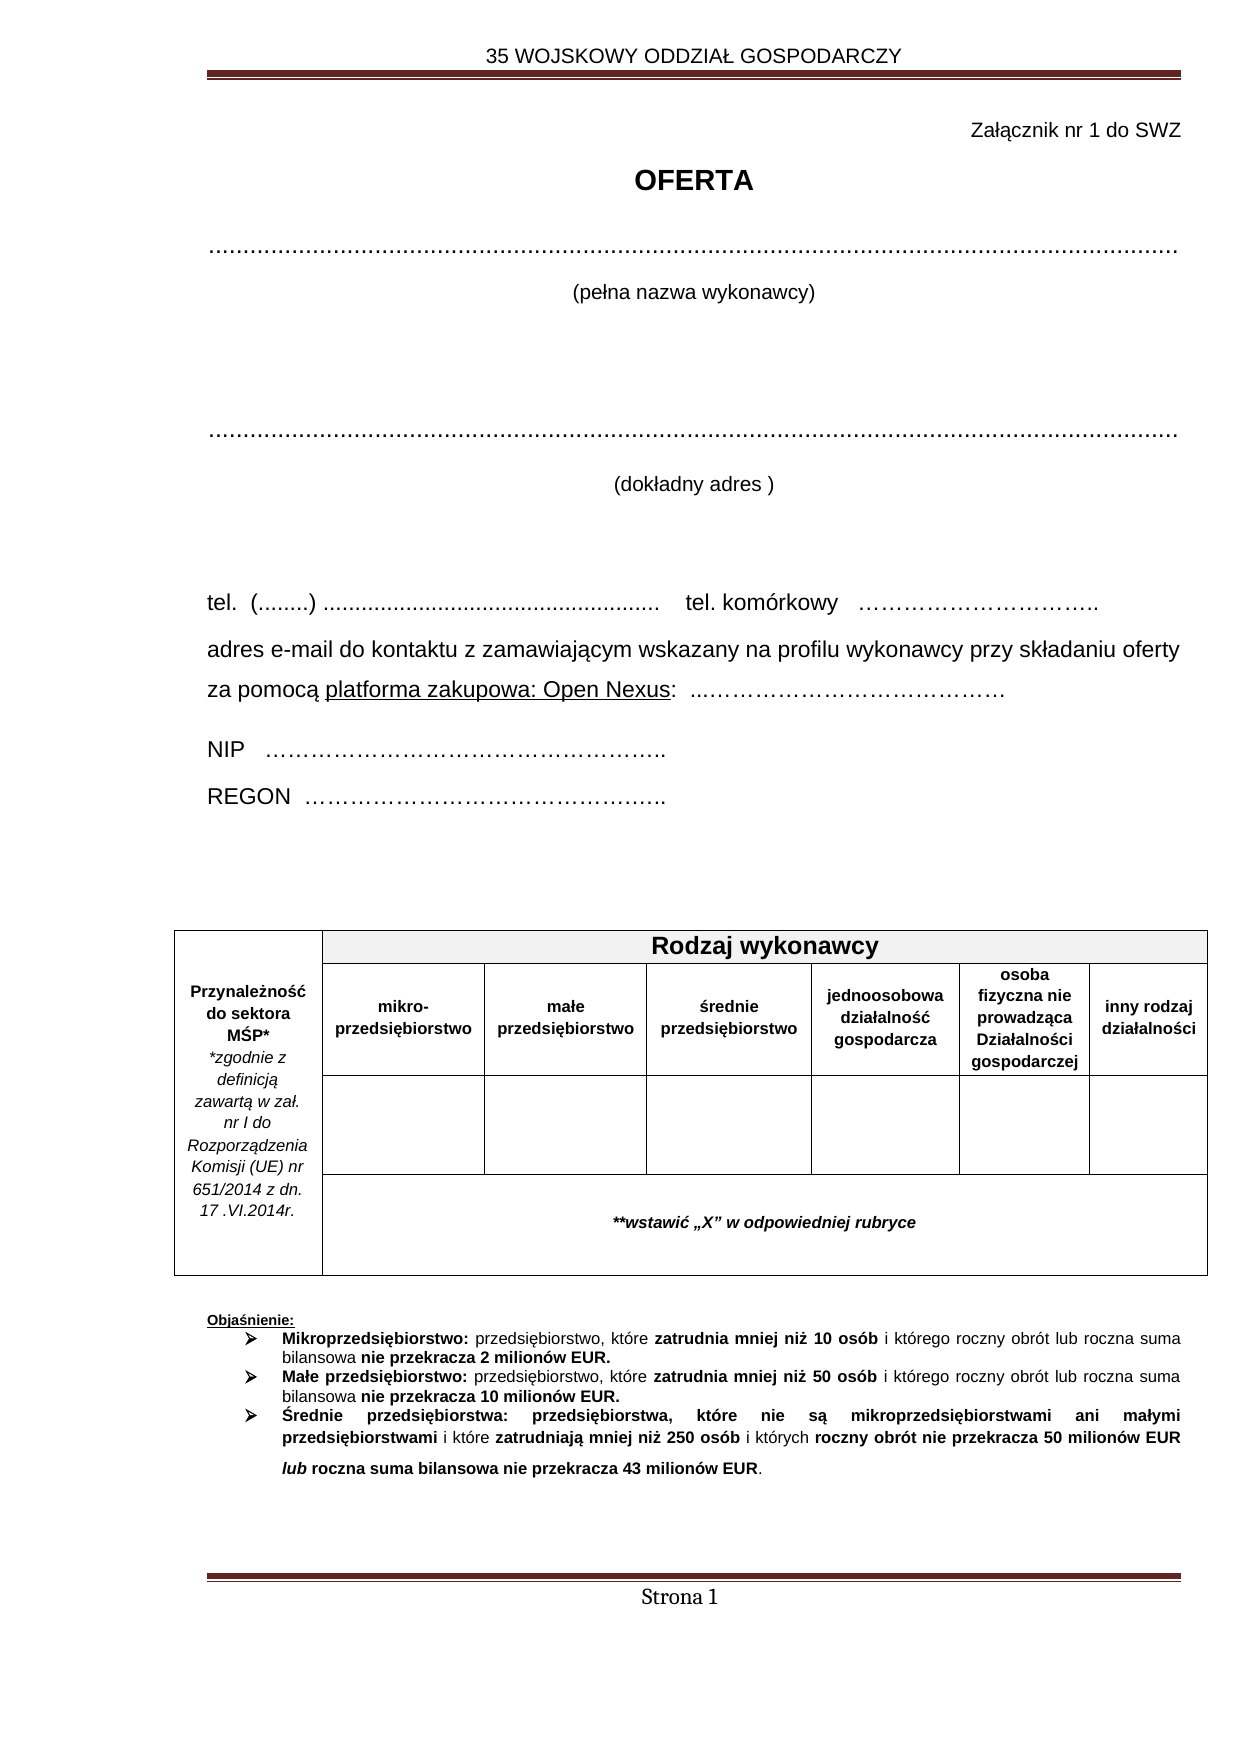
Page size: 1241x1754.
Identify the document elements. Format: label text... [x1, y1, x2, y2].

list Mikroprzedsiębiorstwo: przedsiębiorstwo, które zatrudnia mniej niż 10 osób i którego roczny obrót lub roczna suma bilansowa nie przekracza 2 milionów EUR. [244, 1329, 1181, 1367]
text adres e-mail do kontaktu z zamawiającym wskazany na profilu wykonawcy przy składaniu oferty za pomocą platforma zakupowa: Open Nexus: ...………………………………… [207, 636, 1181, 702]
table_cell **wstawić „X” w odpowiedniej rubryce [323, 1175, 1207, 1275]
table_header Przynależność do sektora MŚP* *zgodnie z definicją zawartą w zał. nr I do Rozporządzenia Komisji (UE) nr 651/2014 z dn. 17 .VI.2014r. [175, 931, 322, 1275]
text Załącznik nr 1 do SWZ [207, 118, 1181, 142]
text Objaśnienie: [207, 1312, 1181, 1329]
text (dokładny adres ) [207, 471, 1181, 523]
list Średnie przedsiębiorstwa: przedsiębiorstwa, które nie są mikroprzedsiębiorstwami ani małymi przedsiębiorstwami i które zatrudniają mniej niż 250 osób i których roczny obrót nie przekracza 50 milionów EUR lub roczna suma bilansowa nie przekracza 43 milionów EUR. [244, 1406, 1181, 1480]
table_cell [323, 1076, 484, 1173]
table_cell inny rodzaj działalności [1090, 964, 1207, 1075]
table_cell jednoosobowa działalność gospodarcza [812, 964, 959, 1075]
table_cell [812, 1076, 959, 1173]
table_cell [960, 1076, 1089, 1173]
table_header Rodzaj wykonawcy [323, 931, 1207, 963]
text REGON …………………………………….….. [207, 783, 1181, 809]
table_cell średnie przedsiębiorstwo [647, 964, 811, 1075]
table_cell mikro- przedsiębiorstwo [323, 964, 484, 1075]
table_cell [647, 1076, 811, 1173]
text (pełna nazwa wykonawcy) [207, 279, 1181, 303]
table_cell [485, 1076, 646, 1173]
text tel. (........) ..................................................... tel. komórkowy ………………………….. [207, 589, 1181, 615]
text NIP …………………………………………….. [207, 736, 1181, 762]
text ............................................................................................................................................ [207, 414, 1181, 443]
text ............................................................................................................................................ [207, 230, 1181, 259]
table_cell osoba fizyczna nie prowadząca Działalności gospodarczej [960, 964, 1089, 1075]
table_cell małe przedsiębiorstwo [485, 964, 646, 1075]
table_cell [1090, 1076, 1207, 1173]
title OFERTA [207, 163, 1181, 196]
list Małe przedsiębiorstwo: przedsiębiorstwo, które zatrudnia mniej niż 50 osób i którego roczny obrót lub roczna suma bilansowa nie przekracza 10 milionów EUR. [244, 1367, 1181, 1406]
